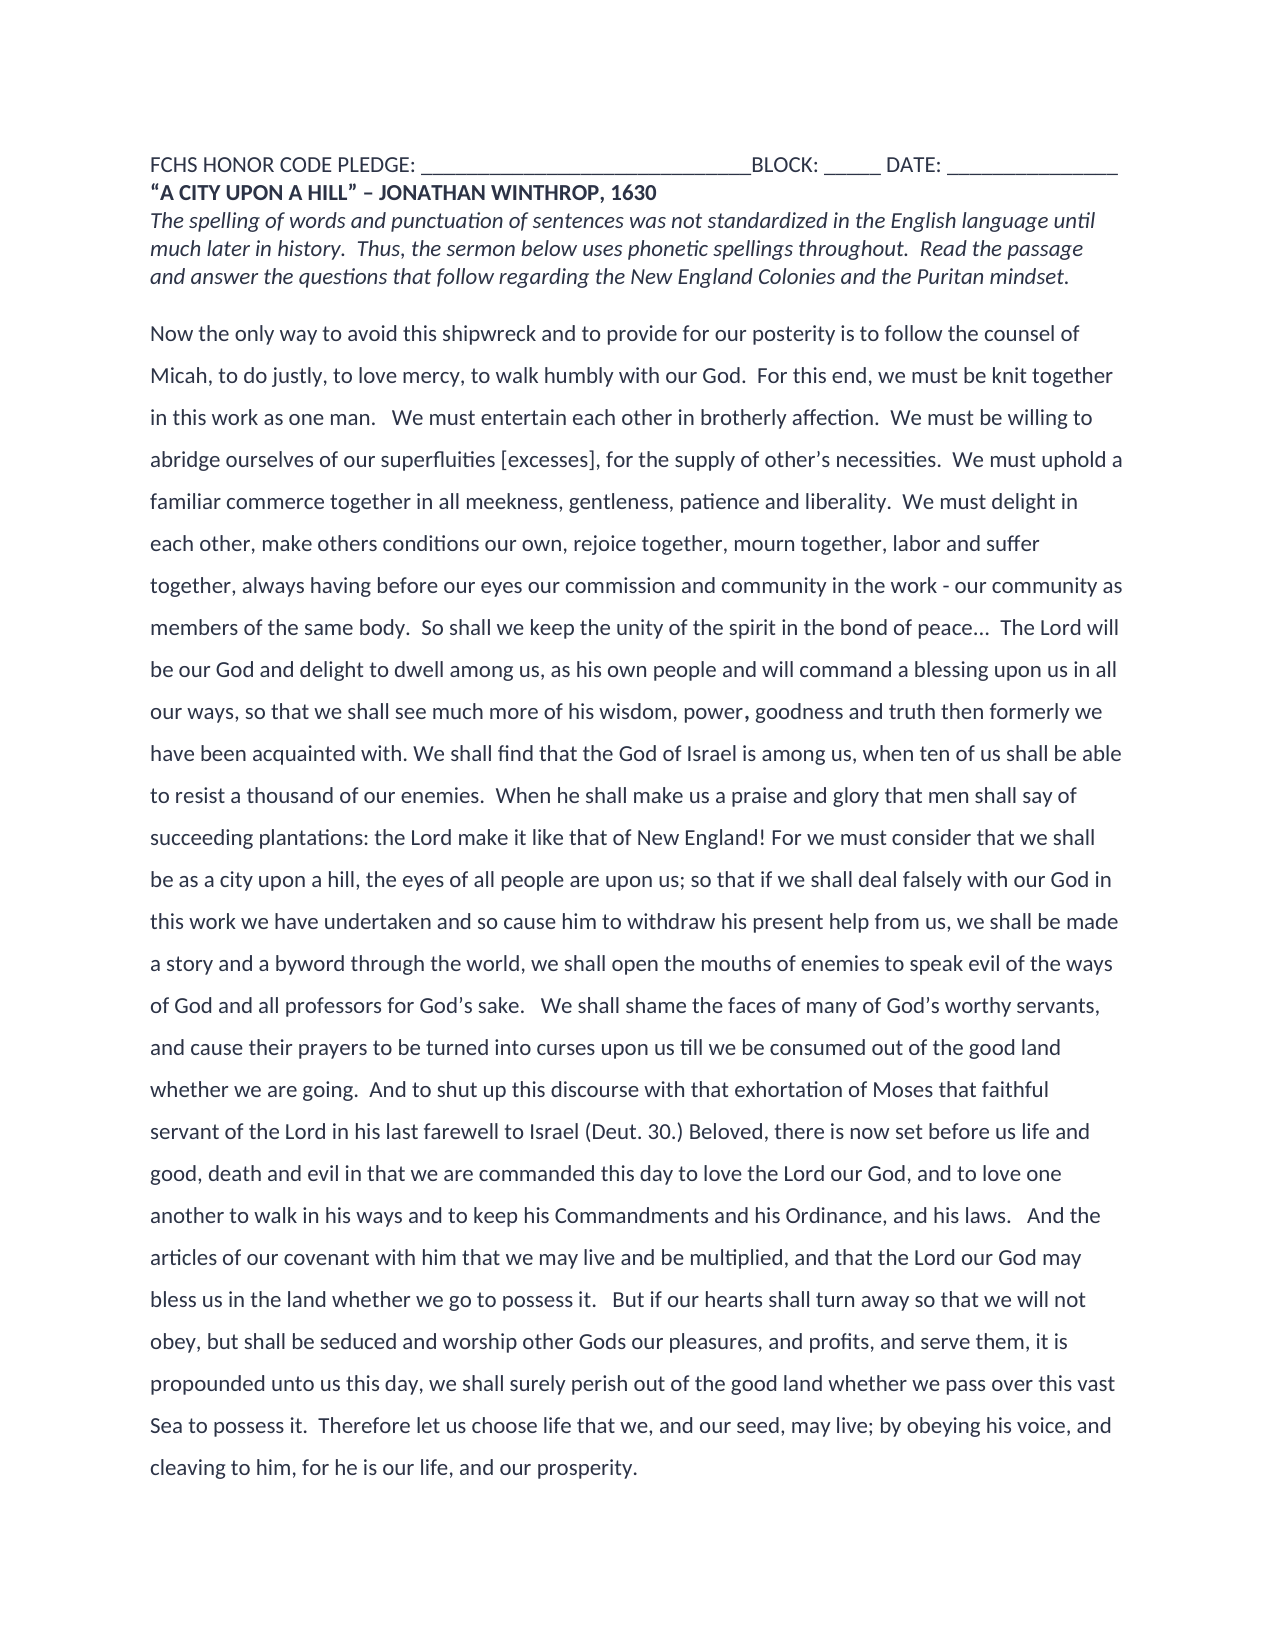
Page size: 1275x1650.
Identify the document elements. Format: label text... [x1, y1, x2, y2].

text FCHS HONOR CODE PLEDGE: _____________________________BLOCK: _____ DATE: _______________ [150, 150, 1125, 178]
text “A CITY UPON A HILL” – JONATHAN WINTHROP, 1630 [150, 178, 1125, 206]
text The spelling of words and punctuation of sentences was not standardized in the English language until much later in history. Thus, the sermon below uses phonetic spellings throughout. Read the passage and answer the questions that follow regarding the New England Colonies and the Puritan mindset. [150, 206, 1125, 290]
text Now the only way to avoid this shipwreck and to provide for our posterity is to follow the counsel of Micah, to do justly, to love mercy, to walk humbly with our God. For this end, we must be knit together in this work as one man. We must entertain each other in brotherly affection. We must be willing to abridge ourselves of our superfluities [excesses], for the supply of other’s necessities. We must uphold a familiar commerce together in all meekness, gentleness, patience and liberality. We must delight in each other, make others conditions our own, rejoice together, mourn together, labor and suffer together, always having before our eyes our commission and community in the work - our community as members of the same body. So shall we keep the unity of the spirit in the bond of peace... The Lord will be our God and delight to dwell among us, as his own people and will command a blessing upon us in all our ways, so that we shall see much more of his wisdom, power, goodness and truth then formerly we have been acquainted with. We shall find that the God of Israel is among us, when ten of us shall be able to resist a thousand of our enemies. When he shall make us a praise and glory that men shall say of succeeding plantations: the Lord make it like that of New England! For we must consider that we shall be as a city upon a hill, the eyes of all people are upon us; so that if we shall deal falsely with our God in this work we have undertaken and so cause him to withdraw his present help from us, we shall be made a story and a byword through the world, we shall open the mouths of enemies to speak evil of the ways of God and all professors for God’s sake. We shall shame the faces of many of God’s worthy servants, and cause their prayers to be turned into curses upon us till we be consumed out of the good land whether we are going. And to shut up this discourse with that exhortation of Moses that faithful servant of the Lord in his last farewell to Israel (Deut. 30.) Beloved, there is now set before us life and good, death and evil in that we are commanded this day to love the Lord our God, and to love one another to walk in his ways and to keep his Commandments and his Ordinance, and his laws. And the articles of our covenant with him that we may live and be multiplied, and that the Lord our God may bless us in the land whether we go to possess it. But if our hearts shall turn away so that we will not obey, but shall be seduced and worship other Gods our pleasures, and profits, and serve them, it is propounded unto us this day, we shall surely perish out of the good land whether we pass over this vast Sea to possess it. Therefore let us choose life that we, and our seed, may live; by obeying his voice, and cleaving to him, for he is our life, and our prosperity. [150, 319, 1125, 1481]
